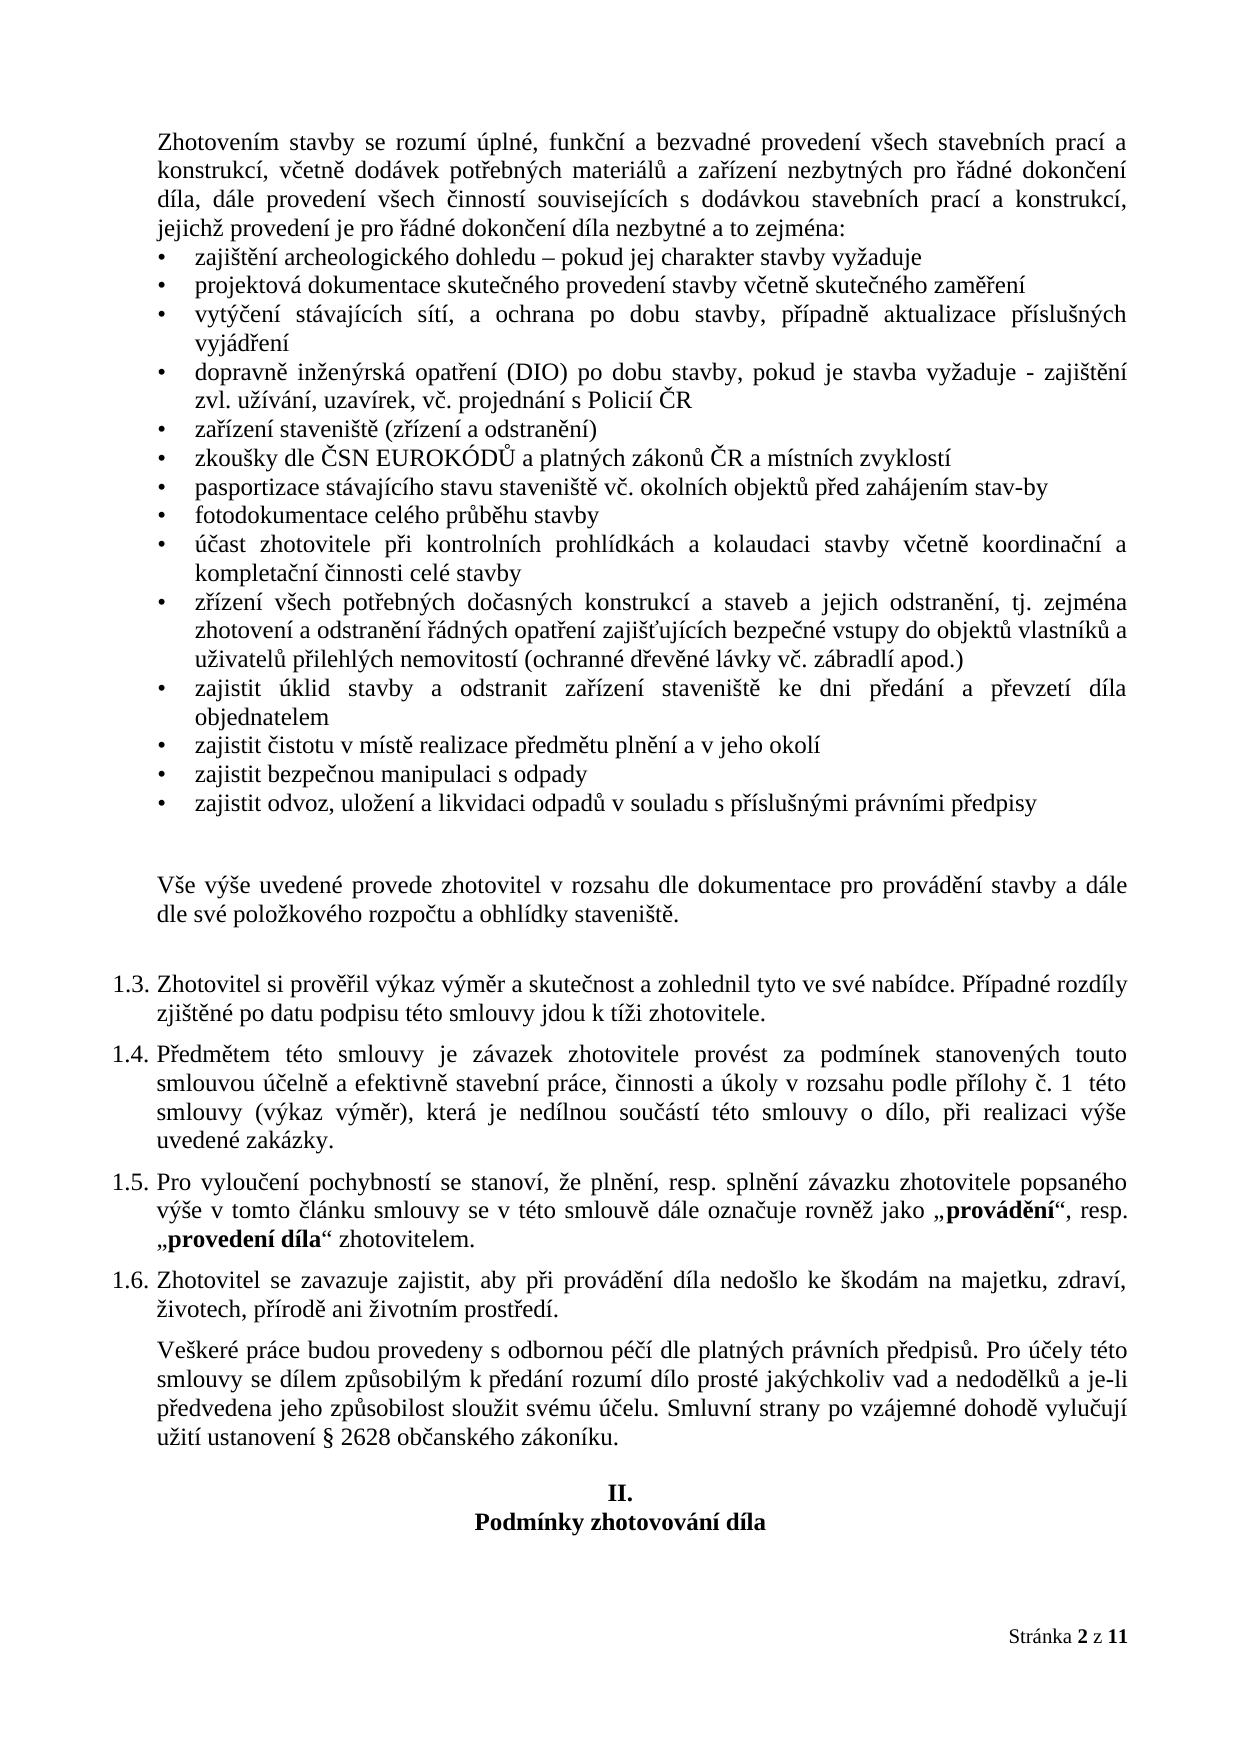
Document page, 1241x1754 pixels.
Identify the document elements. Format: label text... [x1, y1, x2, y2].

list pasportizace stávajícího stavu staveniště vč. okolních objektů před zahájením stav-by [157, 472, 1128, 500]
list účast zhotovitele při kontrolních prohlídkách a kolaudaci stavby včetně koordinační a kompletační činnosti celé stavby [157, 529, 1128, 587]
list Předmětem této smlouvy je závazek zhotovitele provést za podmínek stanovených touto smlouvou účelně a efektivně stavební práce, činnosti a úkoly v rozsahu podle přílohy č. 1 této smlouvy (výkaz výměr), která je nedílnou součástí této smlouvy o dílo, při realizaci výše uvedené zakázky. [112, 1039, 1128, 1154]
list zajistit úklid stavby a odstranit zařízení staveniště ke dni předání a převzetí díla objednatelem [157, 673, 1128, 730]
list projektová dokumentace skutečného provedení stavby včetně skutečného zaměření [157, 270, 1128, 299]
list Pro vyloučení pochybností se stanoví, že plnění, resp. splnění závazku zhotovitele popsaného výše v tomto článku smlouvy se v této smlouvě dále označuje rovněž jako „provádění“, resp. „provedení díla“ zhotovitelem. [112, 1167, 1128, 1253]
list fotodokumentace celého průběhu stavby [157, 500, 1128, 529]
list Zhotovitel si prověřil výkaz výměr a skutečnost a zohlednil tyto ve své nabídce. Případné rozdíly zjištěné po datu podpisu této smlouvy jdou k tíži zhotovitele. [112, 969, 1128, 1027]
text Vše výše uvedené provede zhotovitel v rozsahu dle dokumentace pro provádění stavby a dále dle své položkového rozpočtu a obhlídky staveniště. [157, 870, 1128, 928]
list Zhotovitel se zavazuje zajistit, aby při provádění díla nedošlo ke škodám na majetku, zdraví, životech, přírodě ani životním prostředí. [112, 1265, 1128, 1323]
list zkoušky dle ČSN EUROKÓDŮ a platných zákonů ČR a místních zvyklostí [157, 443, 1128, 472]
text Podmínky zhotovování díla [112, 1507, 1128, 1536]
list vytýčení stávajících sítí, a ochrana po dobu stavby, případně aktualizace příslušných vyjádření [157, 299, 1128, 357]
list Zhotovením stavby se rozumí úplné, funkční a bezvadné provedení všech stavebních prací a konstrukcí, včetně dodávek potřebných materiálů a zařízení nezbytných pro řádné dokončení díla, dále provedení všech činností souvisejících s dodávkou stavebních prací a konstrukcí, jejichž provedení je pro řádné dokončení díla nezbytné a to zejména: [157, 127, 1128, 242]
text II. [112, 1478, 1128, 1507]
list zřízení všech potřebných dočasných konstrukcí a staveb a jejich odstranění, tj. zejména zhotovení a odstranění řádných opatření zajišťujících bezpečné vstupy do objektů vlastníků a uživatelů přilehlých nemovitostí (ochranné dřevěné lávky vč. zábradlí apod.) [157, 587, 1128, 673]
list zajistit odvoz, uložení a likvidaci odpadů v souladu s příslušnými právními předpisy [157, 788, 1128, 817]
list dopravně inženýrská opatření (DIO) po dobu stavby, pokud je stavba vyžaduje - zajištění zvl. užívání, uzavírek, vč. projednání s Policií ČR [157, 357, 1128, 414]
list zařízení staveniště (zřízení a odstranění) [157, 414, 1128, 443]
list zajistit čistotu v místě realizace předmětu plnění a v jeho okolí [157, 730, 1128, 759]
text Veškeré práce budou provedeny s odbornou péčí dle platných právních předpisů. Pro účely této smlouvy se dílem způsobilým k předání rozumí dílo prosté jakýchkoliv vad a nedodělků a je-li předvedena jeho způsobilost sloužit svému účelu. Smluvní strany po vzájemné dohodě vylučují užití ustanovení § 2628 občanského zákoníku. [157, 1335, 1128, 1450]
list zajistit bezpečnou manipulaci s odpady [157, 759, 1128, 788]
list zajištění archeologického dohledu – pokud jej charakter stavby vyžaduje [157, 242, 1128, 270]
